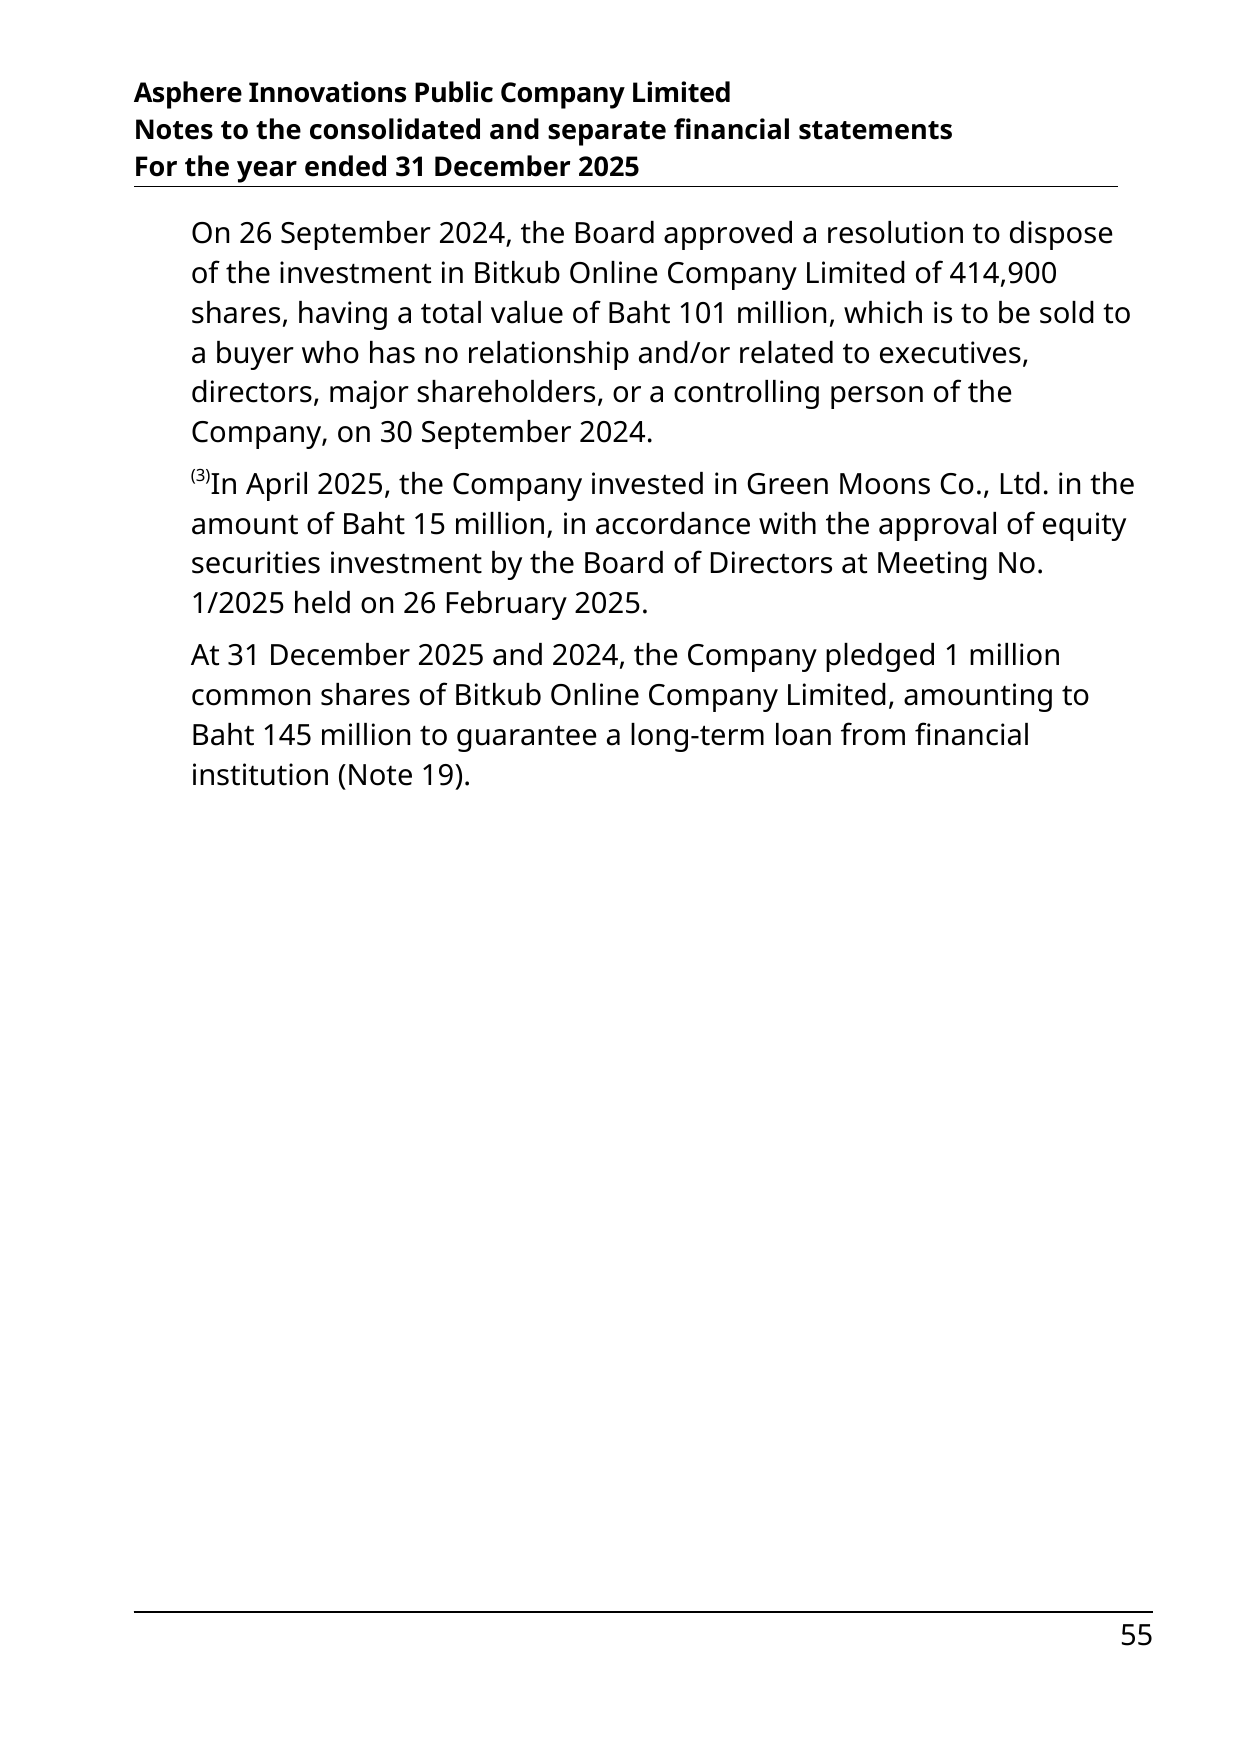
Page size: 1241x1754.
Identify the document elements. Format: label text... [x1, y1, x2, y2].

text On 26 September 2024, the Board approved a resolution to dispose of the investment in Bitkub Online Company Limited of 414,900 shares, having a total value of Baht 101 million, which is to be sold to a buyer who has no relationship and/or related to executives, directors, major shareholders, or a controlling person of the Company, on 30 September 2024. [191, 213, 1146, 451]
text (3)In April 2025, the Company invested in Green Moons Co., Ltd. in the amount of Baht 15 million, in accordance with the approval of equity securities investment by the Board of Directors at Meeting No. 1/2025 held on 26 February 2025. [191, 463, 1146, 622]
text At 31 December 2025 and 2024, the Company pledged 1 million common shares of Bitkub Online Company Limited, amounting to Baht 145 million to guarantee a long-term loan from financial institution (Note 19). [191, 635, 1146, 793]
